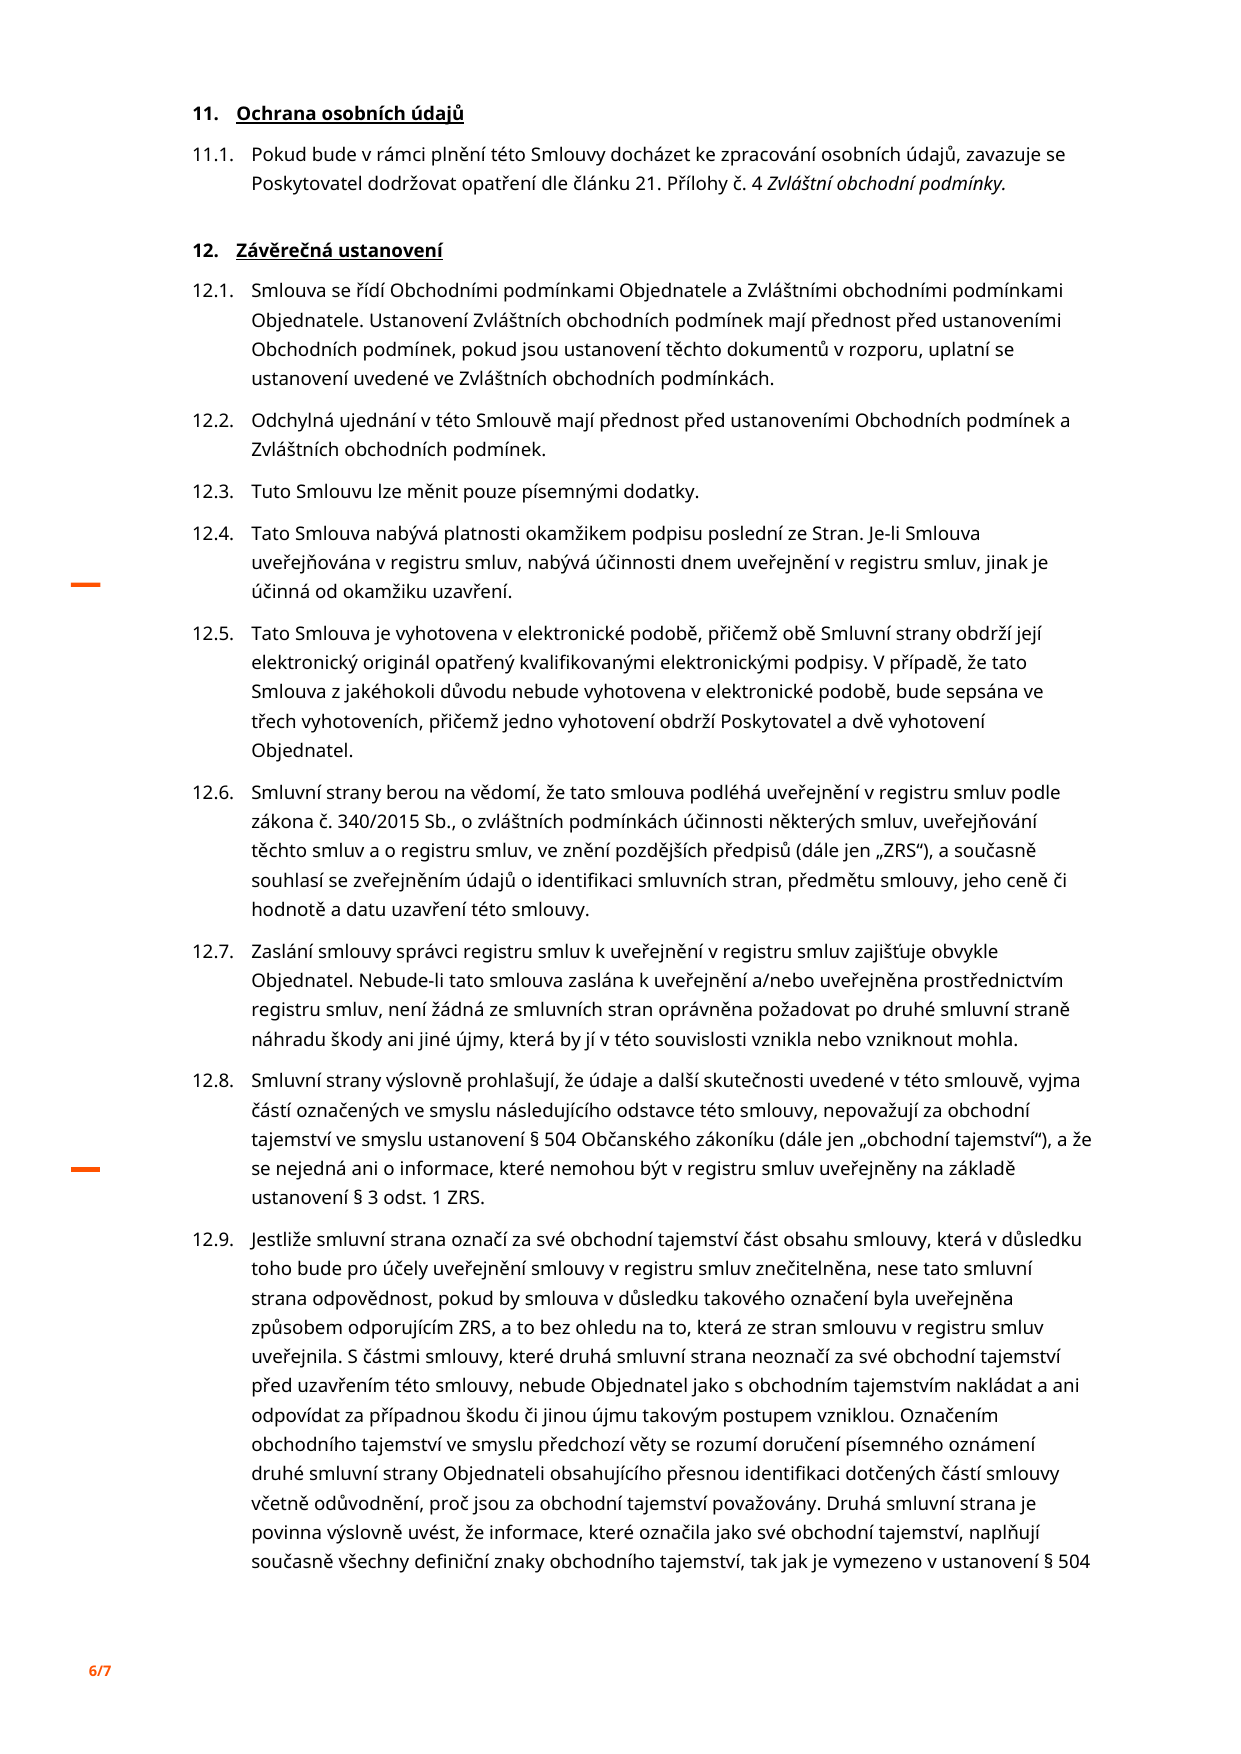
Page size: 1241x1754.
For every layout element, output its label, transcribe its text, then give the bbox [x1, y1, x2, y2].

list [192, 1226, 1093, 1574]
list Tato Smlouva je vyhotovena v elektronické podobě, přičemž obě Smluvní strany obdrží její elektronický originál opatřený kvalifikovanými elektronickými podpisy. V případě, že tato Smlouva z jakéhokoli důvodu nebude vyhotovena v elektronické podobě, bude sepsána ve třech vyhotoveních, přičemž jedno vyhotovení obdrží Poskytovatel a dvě vyhotovení Objednatel. [192, 620, 1093, 763]
subtitle Ochrana osobních údajů [192, 101, 1093, 126]
list Pokud bude v rámci plnění této Smlouvy docházet ke zpracování osobních údajů, zavazuje se Poskytovatel dodržovat opatření dle článku 21. Přílohy č. 4 Zvláštní obchodní podmínky. [192, 141, 1093, 196]
list Smluvní strany výslovně prohlašují, že údaje a další skutečnosti uvedené v této smlouvě, vyjma částí označených ve smyslu následujícího odstavce této smlouvy, nepovažují za obchodní tajemství ve smyslu ustanovení § 504 Občanského zákoníku (dále jen „obchodní tajemství“), a že se nejedná ani o informace, které nemohou být v registru smluv uveřejněny na základě ustanovení § 3 odst. 1 ZRS. [192, 1068, 1093, 1210]
list Tuto Smlouvu lze měnit pouze písemnými dodatky. [192, 478, 1093, 504]
list Odchylná ujednání v této Smlouvě mají přednost před ustanoveními Obchodních podmínek a Zvláštních obchodních podmínek. [192, 407, 1093, 462]
list Zaslání smlouvy správci registru smluv k uveřejnění v registru smluv zajišťuje obvykle Objednatel. Nebude-li tato smlouva zaslána k uveřejnění a/nebo uveřejněna prostřednictvím registru smluv, není žádná ze smluvních stran oprávněna požadovat po druhé smluvní straně náhradu škody ani jiné újmy, která by jí v této souvislosti vznikla nebo vzniknout mohla. [192, 938, 1093, 1051]
subtitle Závěrečná ustanovení [192, 237, 1093, 263]
list Smlouva se řídí Obchodními podmínkami Objednatele a Zvláštními obchodními podmínkami Objednatele. Ustanovení Zvláštních obchodních podmínek mají přednost před ustanoveními Obchodních podmínek, pokud jsou ustanovení těchto dokumentů v rozporu, uplatní se ustanovení uvedené ve Zvláštních obchodních podmínkách. [192, 278, 1093, 391]
list Smluvní strany berou na vědomí, že tato smlouva podléhá uveřejnění v registru smluv podle zákona č. 340/2015 Sb., o zvláštních podmínkách účinnosti některých smluv, uveřejňování těchto smluv a o registru smluv, ve znění pozdějších předpisů (dále jen „ZRS“), a současně souhlasí se zveřejněním údajů o identifikaci smluvních stran, předmětu smlouvy, jeho ceně či hodnotě a datu uzavření této smlouvy. [192, 779, 1093, 922]
list Tato Smlouva nabývá platnosti okamžikem podpisu poslední ze Stran. Je-li Smlouva uveřejňována v registru smluv, nabývá účinnosti dnem uveřejnění v registru smluv, jinak je účinná od okamžiku uzavření. [192, 520, 1093, 604]
